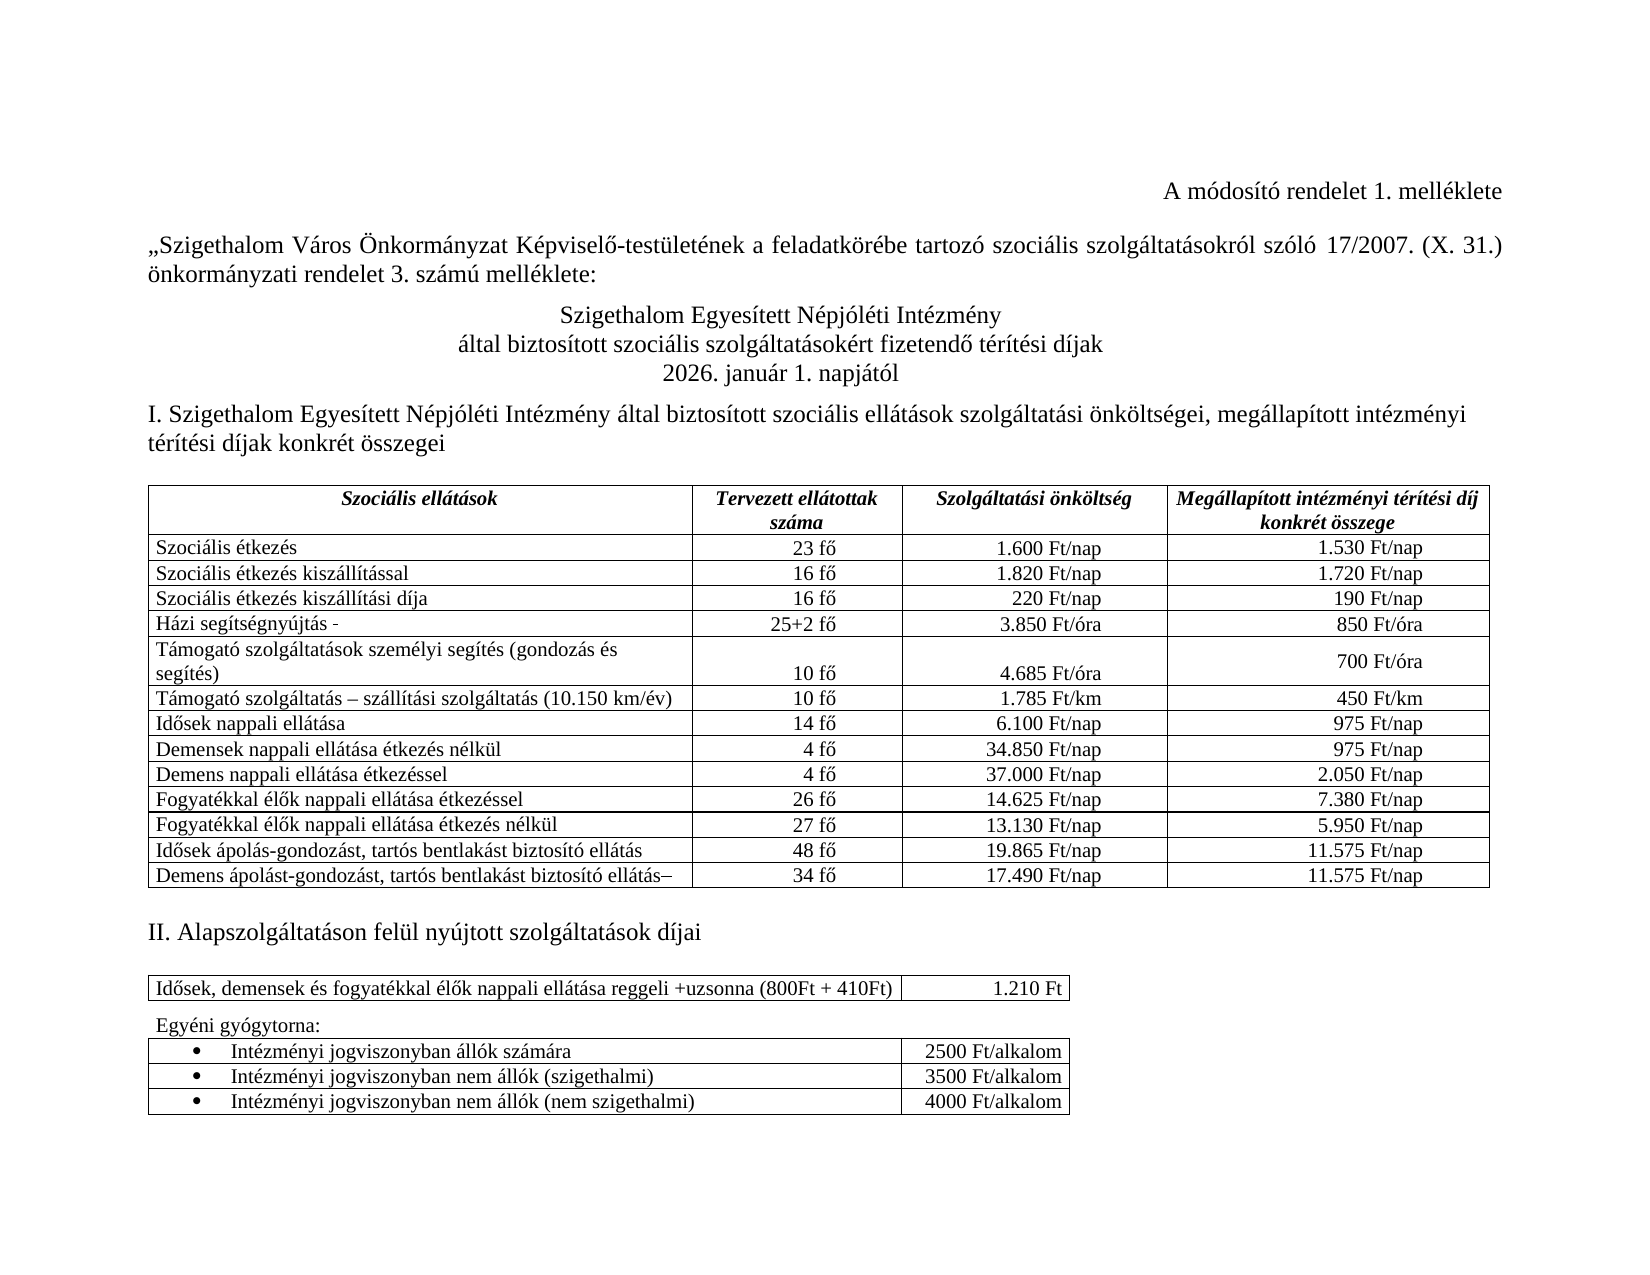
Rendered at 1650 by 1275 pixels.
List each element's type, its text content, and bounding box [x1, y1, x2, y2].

table_cell 11.575 Ft/nap [1168, 838, 1489, 862]
table_cell 16 fő [693, 561, 902, 585]
table_cell 7.380 Ft/nap [1168, 787, 1489, 811]
table_cell Demens nappali ellátása étkezéssel [149, 762, 692, 786]
table_cell 1.600 Ft/nap [903, 535, 1167, 560]
table_cell 10 fő [693, 637, 902, 685]
text 2026. január 1. napjától [59, 358, 1502, 386]
table_cell 14.625 Ft/nap [903, 787, 1167, 811]
table_cell 34.850 Ft/nap [903, 736, 1167, 761]
table_cell 19.865 Ft/nap [903, 838, 1167, 862]
text Szigethalom Egyesített Népjóléti Intézmény [59, 300, 1502, 329]
table_cell 14 fő [693, 711, 902, 735]
table_cell 975 Ft/nap [1168, 736, 1489, 761]
table_cell 10 fő [693, 686, 902, 710]
table_cell Fogyatékkal élők nappali ellátása étkezéssel [149, 787, 692, 811]
table_cell 1.530 Ft/nap [1168, 535, 1489, 560]
table_cell 5.950 Ft/nap [1168, 813, 1489, 837]
table_cell 975 Ft/nap [1168, 711, 1489, 735]
table_cell Intézményi jogviszonyban nem állók (szigethalmi) [149, 1064, 901, 1088]
table_cell 13.130 Ft/nap [903, 813, 1167, 837]
table_cell Szociális étkezés kiszállítási díja [149, 586, 692, 610]
table_header Szolgáltatási önköltség [903, 486, 1167, 534]
table_cell 4 fő [693, 762, 902, 786]
table_cell Támogató szolgáltatás – szállítási szolgáltatás (10.150 km/év) [149, 686, 692, 710]
table_cell Intézményi jogviszonyban nem állók (nem szigethalmi) [149, 1089, 901, 1113]
table_cell 37.000 Ft/nap [903, 762, 1167, 786]
table_cell Támogató szolgáltatások személyi segítés (gondozás és segítés) [149, 637, 692, 685]
table_cell 190 Ft/nap [1168, 586, 1489, 610]
table_header Idősek, demensek és fogyatékkal élők nappali ellátása reggeli +uzsonna (800Ft + 410Ft) [149, 976, 901, 1000]
table_cell 4 fő [693, 736, 902, 761]
table_header Szociális ellátások [149, 486, 692, 534]
table_cell 2.050 Ft/nap [1168, 762, 1489, 786]
table_cell 1.785 Ft/km [903, 686, 1167, 710]
table_cell Idősek nappali ellátása [149, 711, 692, 735]
table_cell 2500 Ft/alkalom [902, 1039, 1069, 1063]
table_cell Demens ápolást-gondozást, tartós bentlakást biztosító ellátás [149, 863, 692, 887]
table_header Megállapított intézményi térítési díj konkrét összege [1168, 486, 1489, 534]
table_cell 450 Ft/km [1168, 686, 1489, 710]
table_cell Szociális étkezés [149, 535, 692, 560]
table_cell 25+2 fő [693, 611, 902, 636]
text „Szigethalom Város Önkormányzat Képviselő-testületének a feladatkörébe tartozó szociális szolgáltatásokról szóló 17/2007. (X. 31.) önkormányzati rendelet 3. számú melléklete: [148, 230, 1502, 288]
table_cell 17.490 Ft/nap [903, 863, 1167, 887]
table_cell 1.720 Ft/nap [1168, 561, 1489, 585]
table_cell 220 Ft/nap [903, 586, 1167, 610]
table_cell 16 fő [693, 586, 902, 610]
table_cell Demensek nappali ellátása étkezés nélkül [149, 736, 692, 761]
table_cell 4.685 Ft/óra [903, 637, 1167, 685]
table_cell Szociális étkezés kiszállítással [149, 561, 692, 585]
table_cell 23 fő [693, 535, 902, 560]
table_cell Intézményi jogviszonyban állók számára [149, 1039, 901, 1063]
table_cell 3.850 Ft/óra [903, 611, 1167, 636]
table_cell 4000 Ft/alkalom [902, 1089, 1069, 1113]
table_cell 1.820 Ft/nap [903, 561, 1167, 585]
table_header Tervezett ellátottak száma [693, 486, 902, 534]
table_cell Egyéni gyógytorna: [148, 1001, 1069, 1037]
text II. Alapszolgáltatáson felül nyújtott szolgáltatások díjai [148, 917, 1502, 946]
table_cell 3500 Ft/alkalom [902, 1064, 1069, 1088]
table_cell 26 fő [693, 787, 902, 811]
table_cell Idősek ápolás-gondozást, tartós bentlakást biztosító ellátás [149, 838, 692, 862]
table_cell 700 Ft/óra [1168, 637, 1489, 685]
table_cell 48 fő [693, 838, 902, 862]
table_cell 850 Ft/óra [1168, 611, 1489, 636]
text által biztosított szociális szolgáltatásokért fizetendő térítési díjak [59, 329, 1502, 358]
table_cell 6.100 Ft/nap [903, 711, 1167, 735]
table_cell 34 fő [693, 863, 902, 887]
table_cell Fogyatékkal élők nappali ellátása étkezés nélkül [149, 813, 692, 837]
table_header 1.210 Ft [902, 976, 1069, 1000]
text A módosító rendelet 1. melléklete [148, 176, 1502, 205]
table_cell 27 fő [693, 813, 902, 837]
table_cell 11.575 Ft/nap [1168, 863, 1489, 887]
text I. Szigethalom Egyesített Népjóléti Intézmény által biztosított szociális ellátások szolgáltatási önköltségei, megállapított intézményi térítési díjak konkrét összegei [148, 399, 1502, 456]
table_cell Házi segítségnyújtás [149, 611, 692, 636]
